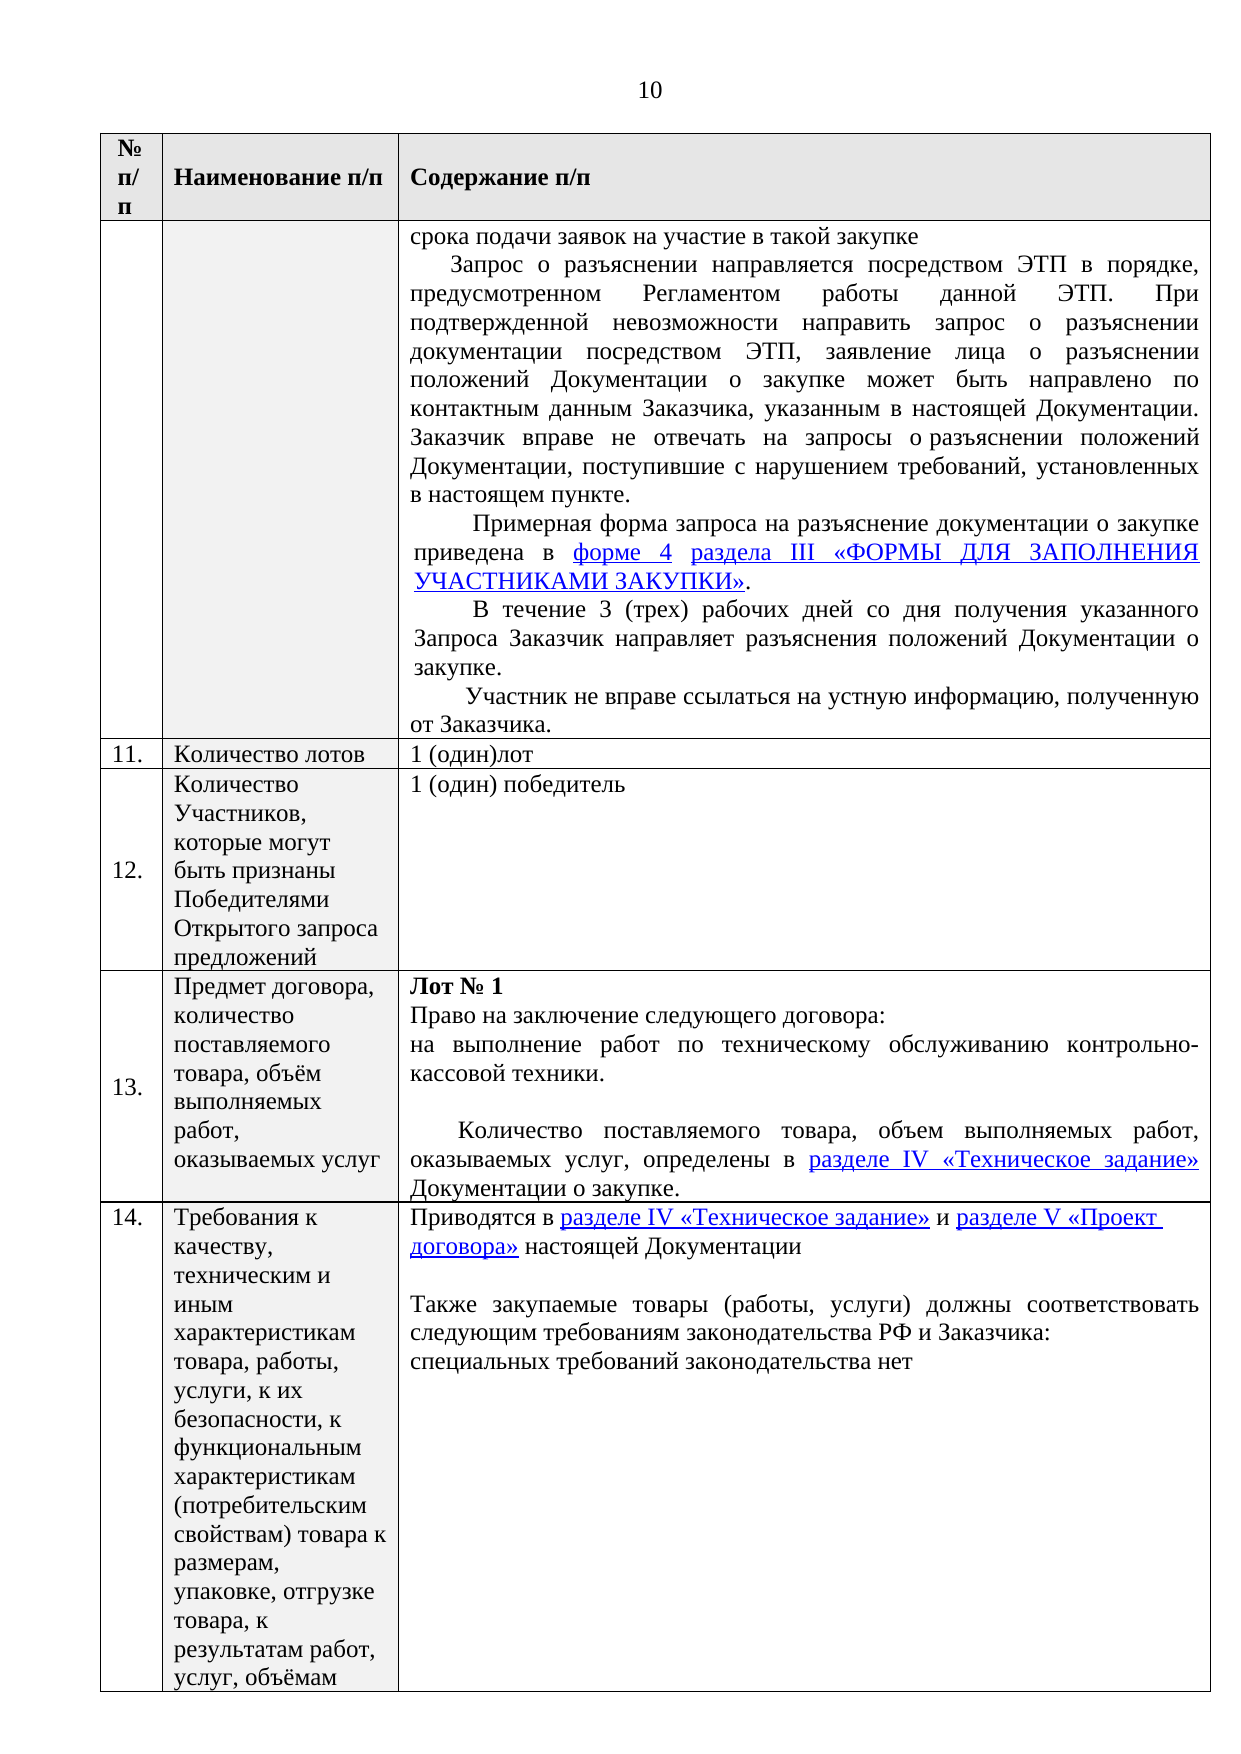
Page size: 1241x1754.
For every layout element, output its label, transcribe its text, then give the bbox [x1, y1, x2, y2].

table_header № п/п [101, 134, 162, 220]
table_cell [101, 739, 162, 768]
table_cell 1 (один)лот [399, 739, 1210, 768]
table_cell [163, 1203, 398, 1691]
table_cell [163, 221, 398, 738]
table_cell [399, 1203, 1210, 1691]
table_cell Лот № 1 Право на заключение следующего договора: на выполнение работ по техническому обслуживанию контрольно-кассовой техники. Количество поставляемого товара, объем выполняемых работ, оказываемых услуг, определены в разделе IV «Техническое задание» Документации о закупке. [399, 971, 1210, 1201]
table_cell [101, 971, 162, 1201]
table_cell [101, 221, 162, 738]
table_cell [101, 769, 162, 970]
table_cell [101, 1203, 162, 1691]
table_header Наименование п/п [163, 134, 398, 220]
table_cell Количество Участников, которые могут быть признаны Победителями Открытого запроса предложений [163, 769, 398, 970]
table_cell Количество лотов [163, 739, 398, 768]
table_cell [399, 221, 1210, 738]
table_header Содержание п/п [399, 134, 1210, 220]
table_cell 1 (один) победитель [399, 769, 1210, 970]
table_cell Предмет договора, количество поставляемого товара, объём выполняемых работ, оказываемых услуг [163, 971, 398, 1201]
